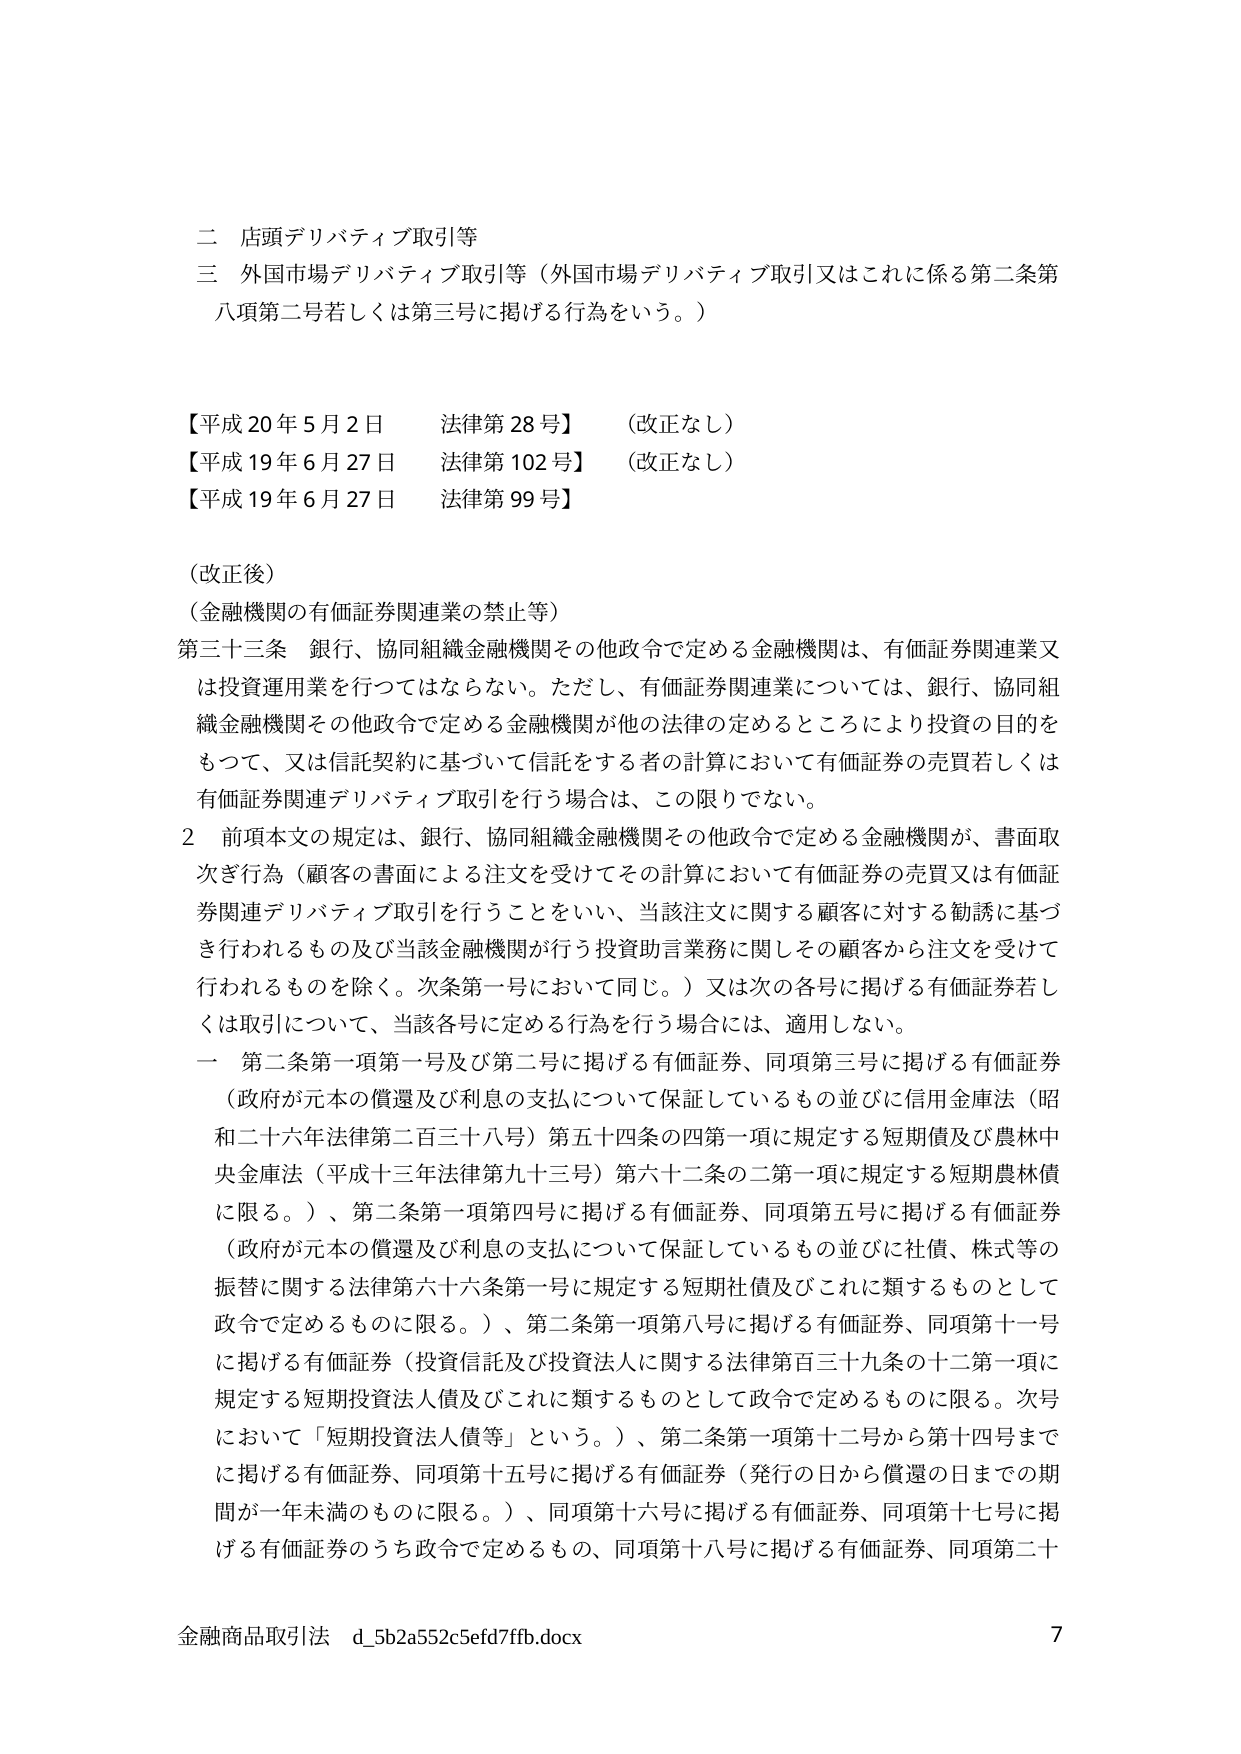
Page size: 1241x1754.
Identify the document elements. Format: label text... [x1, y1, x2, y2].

text 第三十三条 銀行、協同組織金融機関その他政令で定める金融機関は、有価証券関連業又は投資運用業を行つてはならない。ただし、有価証券関連業については、銀行、協同組織金融機関その他政令で定める金融機関が他の法律の定めるところにより投資の目的をもつて、又は信託契約に基づいて信託をする者の計算において有価証券の売買若しくは有価証券関連デリバティブ取引を行う場合は、この限りでない。 [177, 629, 1063, 817]
text 二 店頭デリバティブ取引等 [196, 217, 1063, 254]
text ２ 前項本文の規定は、銀行、協同組織金融機関その他政令で定める金融機関が、書面取次ぎ行為（顧客の書面による注文を受けてその計算において有価証券の売買又は有価証券関連デリバティブ取引を行うことをいい、当該注文に関する顧客に対する勧誘に基づき行われるもの及び当該金融機関が行う投資助言業務に関しその顧客から注文を受けて行われるものを除く。次条第一号において同じ。）又は次の各号に掲げる有価証券若しくは取引について、当該各号に定める行為を行う場合には、適用しない。 [177, 817, 1063, 1042]
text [196, 1042, 1063, 1567]
text （改正後） [177, 554, 1063, 592]
text （金融機関の有価証券関連業の禁止等） [177, 592, 1063, 629]
text 【平成20年5月2日 法律第28号】 （改正なし） [177, 404, 1063, 442]
text 三 外国市場デリバティブ取引等（外国市場デリバティブ取引又はこれに係る第二条第八項第二号若しくは第三号に掲げる行為をいう。） [196, 254, 1063, 329]
text 【平成19年6月27日 法律第99号】 [177, 479, 1063, 517]
text 【平成19年6月27日 法律第102号】 （改正なし） [177, 442, 1063, 479]
